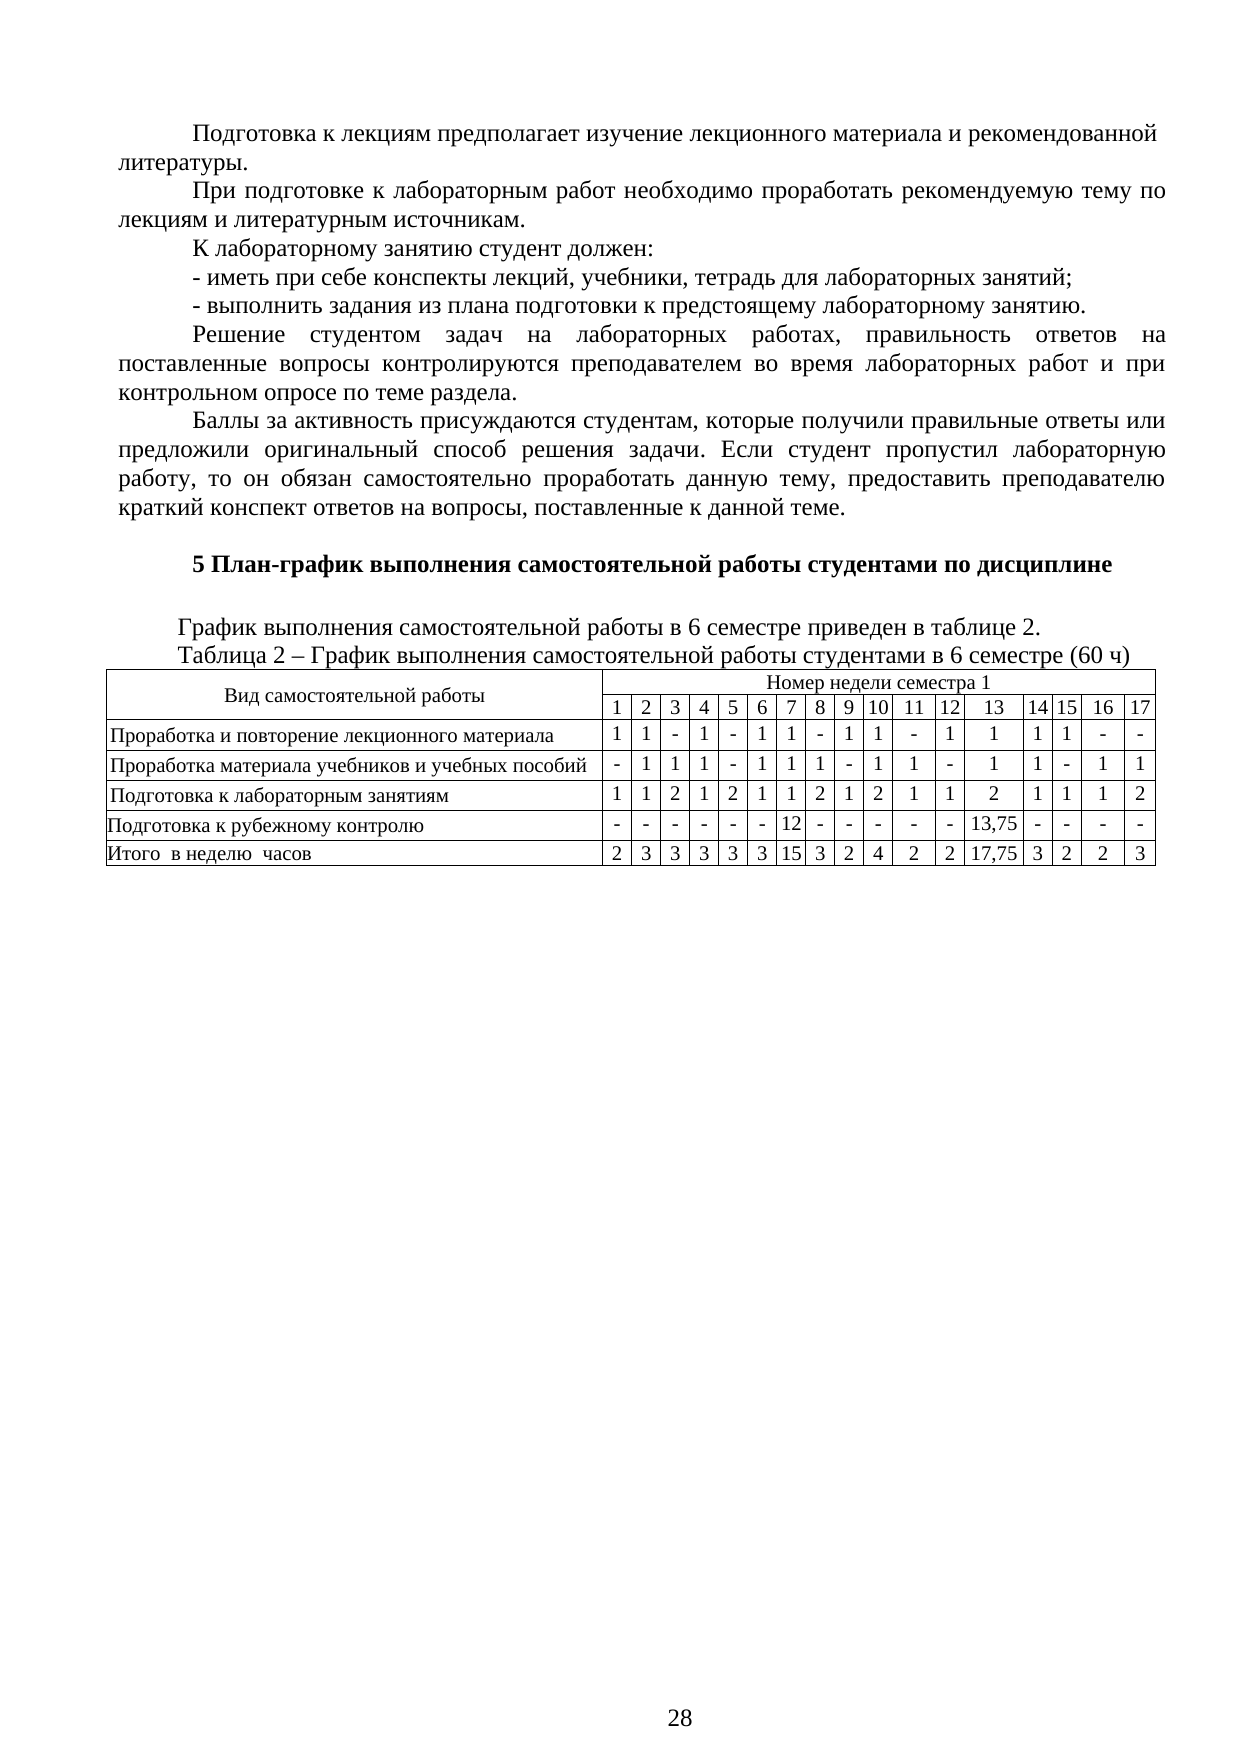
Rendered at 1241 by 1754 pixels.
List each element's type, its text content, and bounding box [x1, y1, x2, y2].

table_cell 17 [1125, 695, 1155, 719]
table_cell 2 [1082, 841, 1124, 865]
table_cell 1 [748, 720, 776, 749]
table_cell 1 [1125, 751, 1155, 779]
table_cell 2 [806, 781, 834, 810]
table_cell 12 [936, 695, 964, 719]
table_cell Проработка и повторение лекционного материала [107, 720, 602, 749]
table_cell - [719, 720, 747, 749]
table_cell - [1024, 811, 1052, 840]
table_cell - [661, 811, 689, 840]
text Баллы за активность присуждаются студентам, которые получили правильные ответы или предложили оригинальный способ решения задачи. Если студент пропустил лабораторную работу, то он обязан самостоятельно проработать данную тему, предоставить преподавателю краткий конспект ответов на вопросы, поставленные к данной теме. [118, 406, 1167, 521]
table_cell 3 [1125, 841, 1155, 865]
table_cell 17,75 [965, 841, 1023, 865]
table_cell 1 [603, 781, 631, 810]
table_cell 4 [690, 695, 718, 719]
table_cell - [936, 811, 964, 840]
table_cell 1 [936, 781, 964, 810]
table_cell 1 [748, 751, 776, 779]
table_cell 14 [1024, 695, 1052, 719]
table_cell 3 [661, 695, 689, 719]
table_cell 1 [690, 751, 718, 779]
table_cell 1 [965, 751, 1023, 779]
table_cell 1 [893, 781, 935, 810]
table_cell 1 [835, 720, 863, 749]
table_cell 1 [835, 781, 863, 810]
table_cell 1 [632, 720, 660, 749]
table_cell 2 [893, 841, 935, 865]
table_cell 10 [864, 695, 892, 719]
text График выполнения самостоятельной работы в 6 семестре приведен в таблице 2. [118, 612, 1167, 640]
table_cell 1 [777, 781, 805, 810]
table_cell 16 [1082, 695, 1124, 719]
table_cell 2 [719, 781, 747, 810]
table_cell 9 [835, 695, 863, 719]
table_cell 15 [1053, 695, 1081, 719]
table_cell - [936, 751, 964, 779]
table_cell 7 [777, 695, 805, 719]
table_cell - [632, 811, 660, 840]
table_cell 1 [1024, 720, 1052, 749]
table_cell 1 [690, 781, 718, 810]
table_cell - [748, 811, 776, 840]
table_cell 1 [864, 751, 892, 779]
table_cell 1 [1024, 751, 1052, 779]
table_cell - [1082, 811, 1124, 840]
table_cell 3 [690, 841, 718, 865]
table_cell 1 [632, 751, 660, 779]
table_cell - [690, 811, 718, 840]
table_cell 2 [936, 841, 964, 865]
table_cell 4 [864, 841, 892, 865]
table_cell 1 [1024, 781, 1052, 810]
text 5 План-график выполнения самостоятельной работы студентами по дисциплине [118, 549, 1167, 578]
table_cell 1 [690, 720, 718, 749]
text К лабораторному занятию студент должен: [118, 233, 1167, 262]
text - иметь при себе конспекты лекций, учебники, тетрадь для лабораторных занятий; [118, 262, 1167, 291]
table_cell - [835, 811, 863, 840]
table_cell 2 [1053, 841, 1081, 865]
table_cell - [1125, 811, 1155, 840]
table_cell 3 [748, 841, 776, 865]
table_cell - [1053, 811, 1081, 840]
table_cell 1 [632, 781, 660, 810]
table_cell 1 [748, 781, 776, 810]
table_cell 8 [806, 695, 834, 719]
table_cell 2 [1125, 781, 1155, 810]
table_cell - [1053, 751, 1081, 779]
table_cell - [661, 720, 689, 749]
table_cell - [603, 751, 631, 779]
table_cell - [893, 811, 935, 840]
table_cell Подготовка к рубежному контролю [107, 811, 602, 840]
table_cell 11 [893, 695, 935, 719]
table_cell 1 [1082, 781, 1124, 810]
table_header Номер недели семестра 1 [603, 670, 1155, 694]
table_cell Проработка материала учебников и учебных пособий [107, 751, 602, 779]
table_cell 2 [632, 695, 660, 719]
table_cell - [1082, 720, 1124, 749]
table_cell - [719, 811, 747, 840]
text Решение студентом задач на лабораторных работах, правильность ответов на поставленные вопросы контролируются преподавателем во время лабораторных работ и при контрольном опросе по теме раздела. [118, 319, 1167, 406]
table_cell 1 [603, 695, 631, 719]
table_cell 12 [777, 811, 805, 840]
table_cell - [719, 751, 747, 779]
table_cell 1 [603, 720, 631, 749]
table_header Вид самостоятельной работы [107, 670, 602, 719]
table_cell 5 [719, 695, 747, 719]
table_cell 1 [1053, 781, 1081, 810]
table_cell 2 [661, 781, 689, 810]
table_cell 3 [1024, 841, 1052, 865]
table_cell Подготовка к лабораторным занятиям [107, 781, 602, 810]
table_cell 3 [661, 841, 689, 865]
table_cell - [893, 720, 935, 749]
table_cell 1 [806, 751, 834, 779]
table_cell Итого в неделю часов [107, 841, 602, 865]
table_cell 15 [777, 841, 805, 865]
table_cell - [603, 811, 631, 840]
table_cell 2 [864, 781, 892, 810]
table_cell - [806, 720, 834, 749]
table_cell 3 [632, 841, 660, 865]
table_cell 6 [748, 695, 776, 719]
text - выполнить задания из плана подготовки к предстоящему лабораторному занятию. [118, 291, 1167, 319]
table_cell 13,75 [965, 811, 1023, 840]
table_cell 1 [777, 720, 805, 749]
table_cell 2 [965, 781, 1023, 810]
table_cell 1 [936, 720, 964, 749]
table_cell 1 [893, 751, 935, 779]
table_cell 1 [1053, 720, 1081, 749]
table_cell 1 [777, 751, 805, 779]
table_cell - [1125, 720, 1155, 749]
table_cell 1 [661, 751, 689, 779]
table_cell 13 [965, 695, 1023, 719]
table_cell 3 [806, 841, 834, 865]
table_cell - [835, 751, 863, 779]
table_cell 1 [1082, 751, 1124, 779]
table_cell 1 [965, 720, 1023, 749]
table_cell 3 [719, 841, 747, 865]
table_cell 1 [864, 720, 892, 749]
table_cell - [806, 811, 834, 840]
text Таблица 2 – График выполнения самостоятельной работы студентами в 6 семестре (60 ч) [118, 640, 1167, 669]
table_cell 2 [603, 841, 631, 865]
table_cell - [864, 811, 892, 840]
text При подготовке к лабораторным работ необходимо проработать рекомендуемую тему по лекциям и литературным источникам. [118, 176, 1167, 233]
table_cell 2 [835, 841, 863, 865]
text Подготовка к лекциям предполагает изучение лекционного материала и рекомендованной литературы. [118, 118, 1167, 176]
